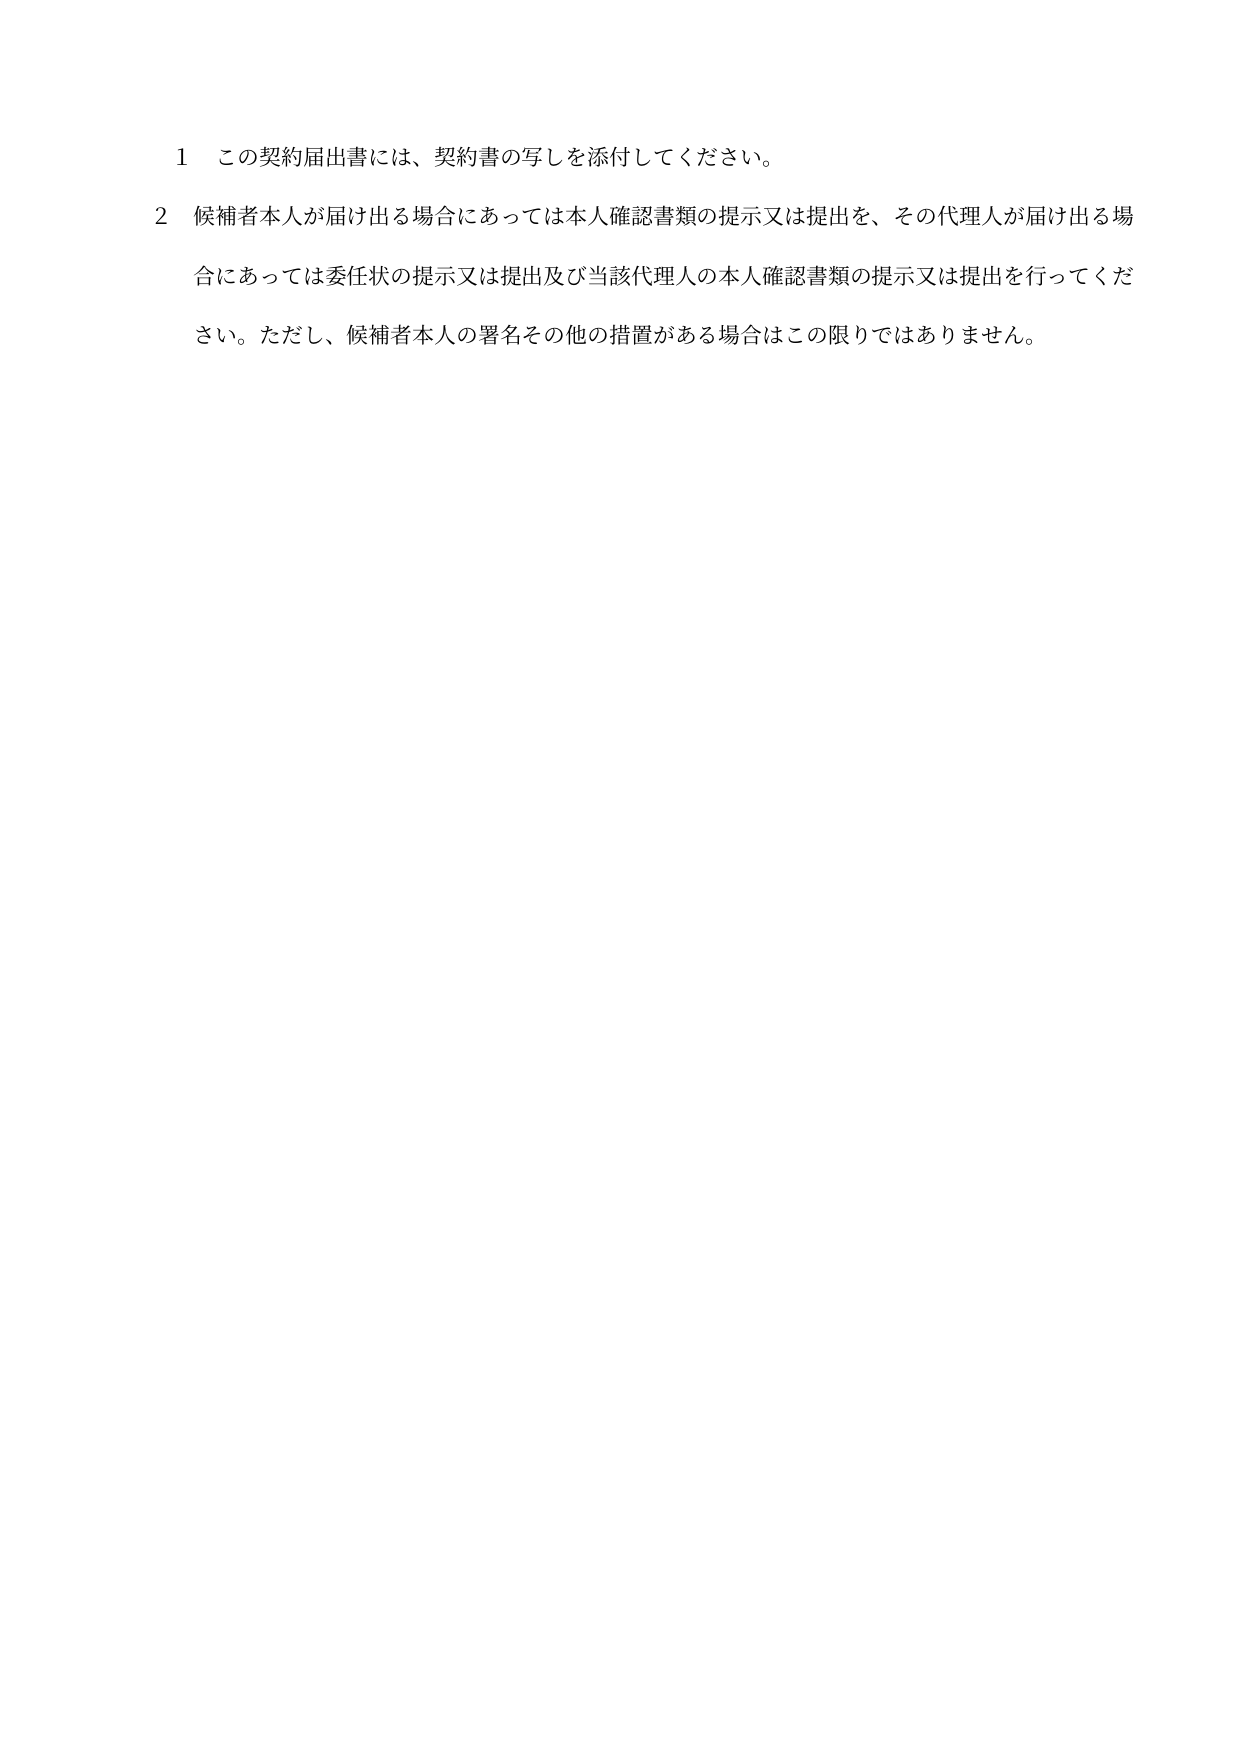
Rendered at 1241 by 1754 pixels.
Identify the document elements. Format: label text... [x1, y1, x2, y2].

text ２ 候補者本人が届け出る場合にあっては本人確認書類の提示又は提出を、その代理人が届け出る場合にあっては委任状の提示又は提出及び当該代理人の本人確認書類の提示又は提出を行ってください。ただし、候補者本人の署名その他の措置がある場合はこの限りではありません。 [106, 185, 1134, 364]
text １ この契約届出書には、契約書の写しを添付してください。 [106, 126, 1134, 185]
